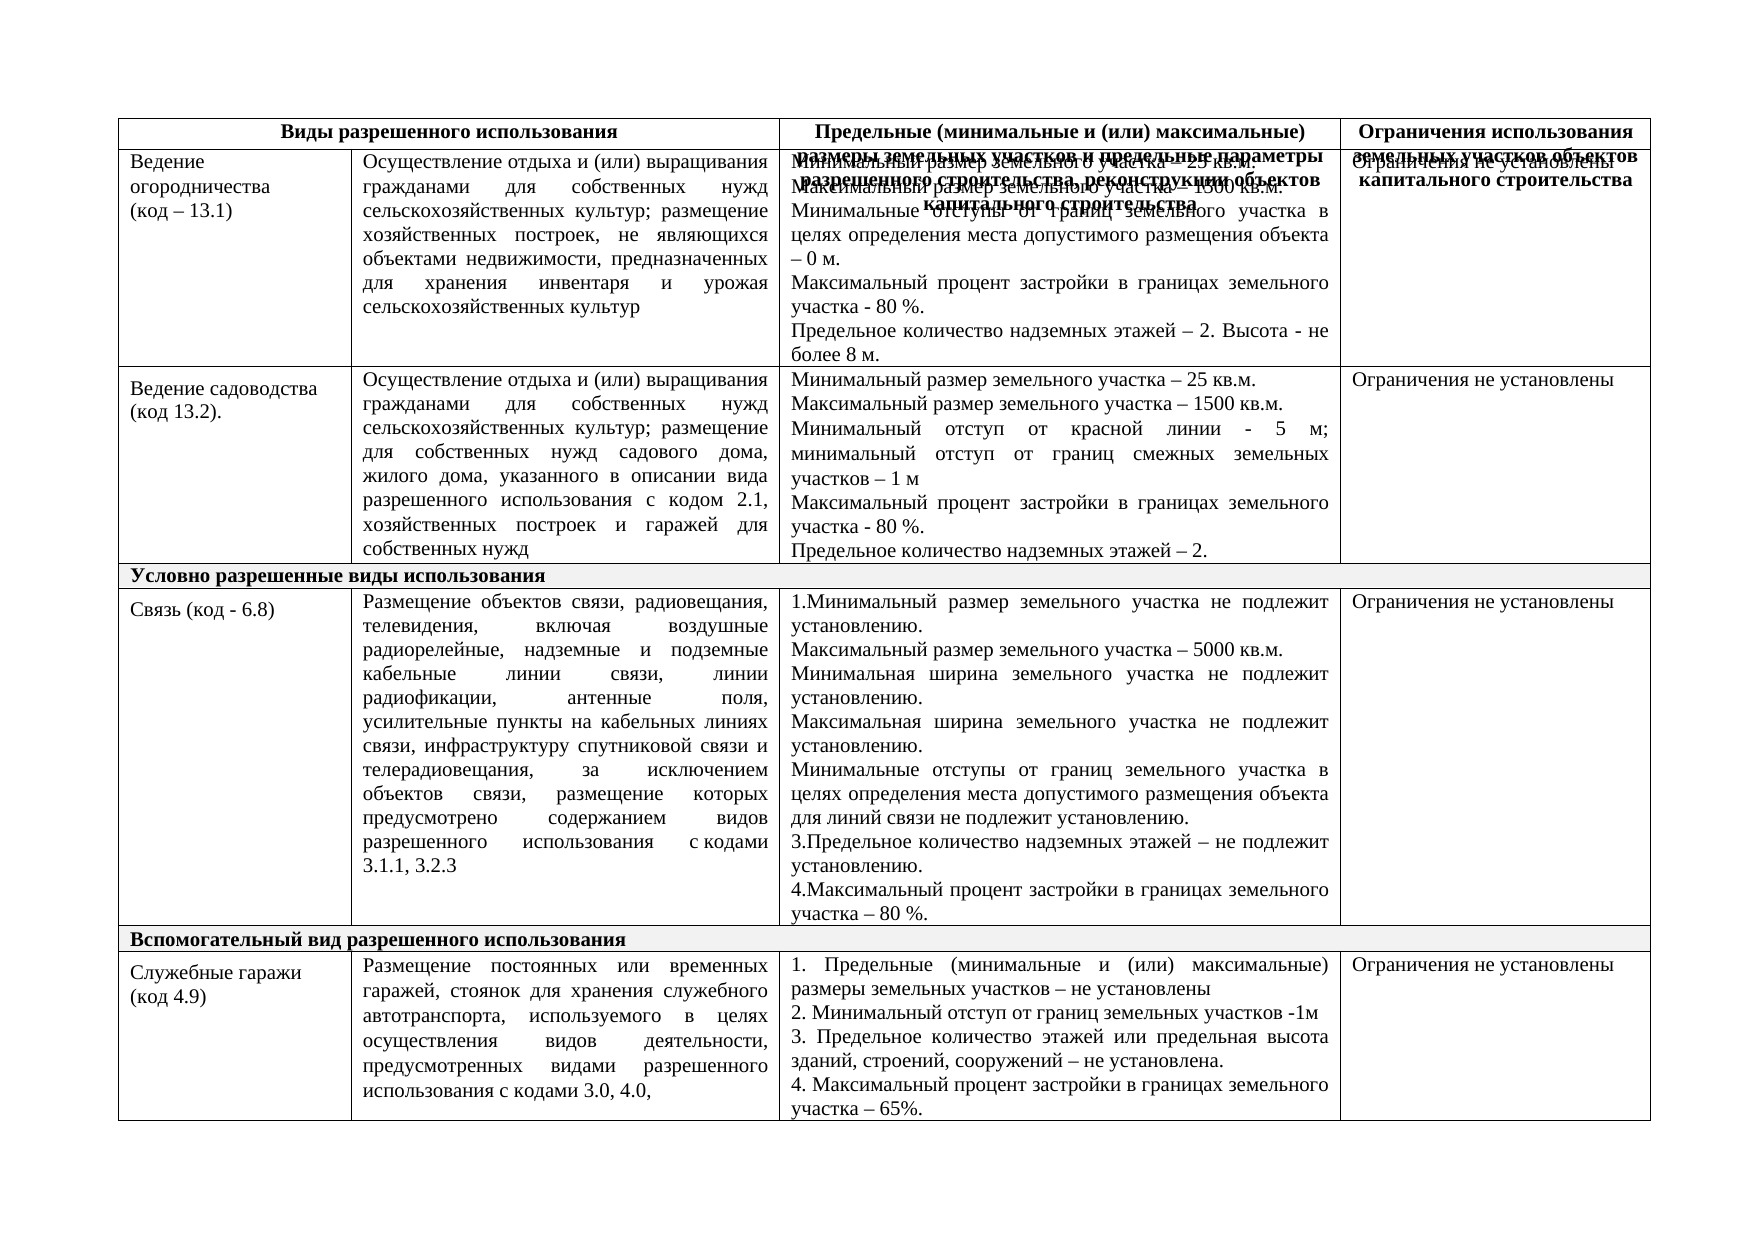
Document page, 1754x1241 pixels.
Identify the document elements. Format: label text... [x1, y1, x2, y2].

table_cell Осуществление отдыха и (или) выращивания гражданами для собственных нужд сельскохозяйственных культур; размещение для собственных нужд садового дома, жилого дома, указанного в описании вида разрешенного использования с кодом 2.1, хозяйственных построек и гаражей для собственных нужд [352, 367, 779, 562]
table_cell Служебные гаражи (код 4.9) [119, 952, 351, 1120]
table_cell Ведение садоводства (код 13.2). [119, 367, 351, 562]
table_cell Связь (код - 6.8) [119, 589, 351, 925]
table_cell Ограничения не установлены [1341, 150, 1650, 366]
table_cell Размещение объектов связи, радиовещания, телевидения, включая воздушные радиорелейные, надземные и подземные кабельные линии связи, линии радиофикации, антенные поля, усилительные пункты на кабельных линиях связи, инфраструктуру спутниковой связи и телерадиовещания, за исключением объектов связи, размещение которых предусмотрено содержанием видов разрешенного использования с кодами 3.1.1, 3.2.3 [352, 589, 779, 925]
table_cell Минимальный размер земельного участка – 25 кв.м. Максимальный размер земельного участка – 1500 кв.м. Минимальный отступ от красной линии - 5 м; минимальный отступ от границ смежных земельных участков – 1 м Максимальный процент застройки в границах земельного участка - 80 %. Предельное количество надземных этажей – 2. [780, 367, 1340, 562]
table_cell Ведение огородничества (код – 13.1) [119, 150, 351, 366]
table_cell Ограничения не установлены [1341, 952, 1650, 1120]
table_header Ограничения использования земельных участков объектов капитального строительства [1341, 119, 1650, 149]
table_cell 1.Минимальный размер земельного участка не подлежит установлению. Максимальный размер земельного участка – 5000 кв.м. Минимальная ширина земельного участка не подлежит установлению. Максимальная ширина земельного участка не подлежит установлению. Минимальные отступы от границ земельного участка в целях определения места допустимого размещения объекта для линий связи не подлежит установлению. 3.Предельное количество надземных этажей – не подлежит установлению. 4.Максимальный процент застройки в границах земельного участка – 80 %. [780, 589, 1340, 925]
table_cell Ограничения не установлены [1341, 589, 1650, 925]
table_header Виды разрешенного использования [119, 119, 779, 148]
table_cell Минимальный размер земельного участка – 25 кв.м. Максимальный размер земельного участка – 1500 кв.м. Минимальные отступы от границ земельного участка в целях определения места допустимого размещения объекта – 0 м. Максимальный процент застройки в границах земельного участка - 80 %. Предельное количество надземных этажей – 2. Высота - не более 8 м. [780, 150, 1340, 366]
table_cell Ограничения не установлены [1341, 367, 1650, 562]
table_cell Условно разрешенные виды использования [119, 564, 1650, 587]
table_cell Вспомогательный вид разрешенного использования [119, 926, 1650, 951]
table_header Предельные (минимальные и (или) максимальные) размеры земельных участков и предельные параметры разрешенного строительства, реконструкции объектов капитального строительства [780, 119, 1340, 149]
table_cell Осуществление отдыха и (или) выращивания гражданами для собственных нужд сельскохозяйственных культур; размещение хозяйственных построек, не являющихся объектами недвижимости, предназначенных для хранения инвентаря и урожая сельскохозяйственных культур [352, 150, 779, 366]
